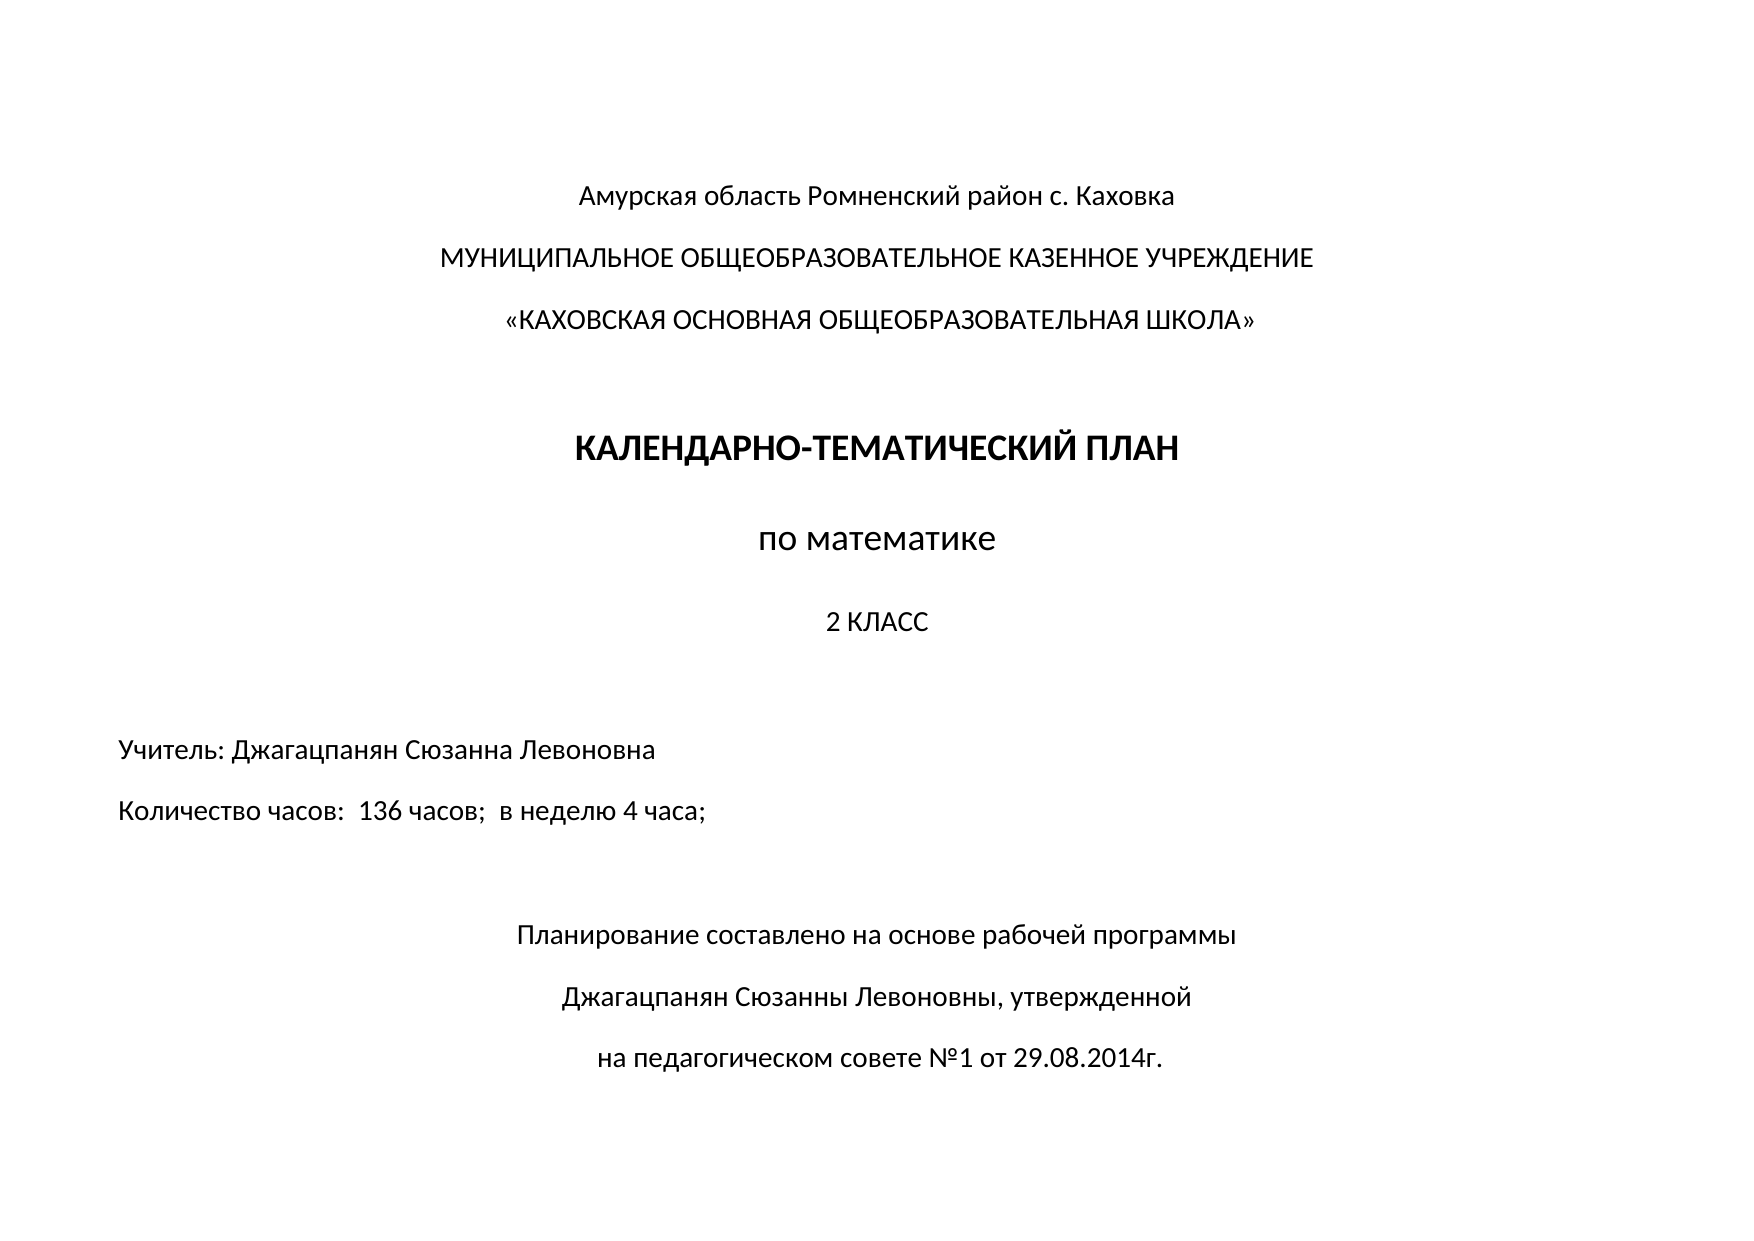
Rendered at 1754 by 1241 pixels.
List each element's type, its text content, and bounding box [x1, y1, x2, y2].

text МУНИЦИПАЛЬНОЕ ОБЩЕОБРАЗОВАТЕЛЬНОЕ КАЗЕННОЕ УЧРЕЖДЕНИЕ [118, 239, 1636, 274]
text Планирование составлено на основе рабочей программы [118, 916, 1636, 952]
text Количество часов: 136 часов; в неделю 4 часа; [118, 792, 1636, 828]
text на педагогическом совете №1 от 29.08.2014г. [118, 1039, 1636, 1075]
text 2 КЛАСС [118, 603, 1636, 639]
text Учитель: Джагацпанян Сюзанна Левоновна [118, 731, 1636, 766]
text КАЛЕНДАРНО-ТЕМАТИЧЕСКИЙ ПЛАН [118, 424, 1636, 470]
text Амурская область Ромненский район с. Каховка [118, 177, 1636, 213]
text «КАХОВСКАЯ ОСНОВНАЯ ОБЩЕОБРАЗОВАТЕЛЬНАЯ ШКОЛА» [118, 301, 1636, 336]
text по математике [118, 514, 1636, 560]
text Джагацпанян Сюзанны Левоновны, утвержденной [118, 978, 1636, 1013]
